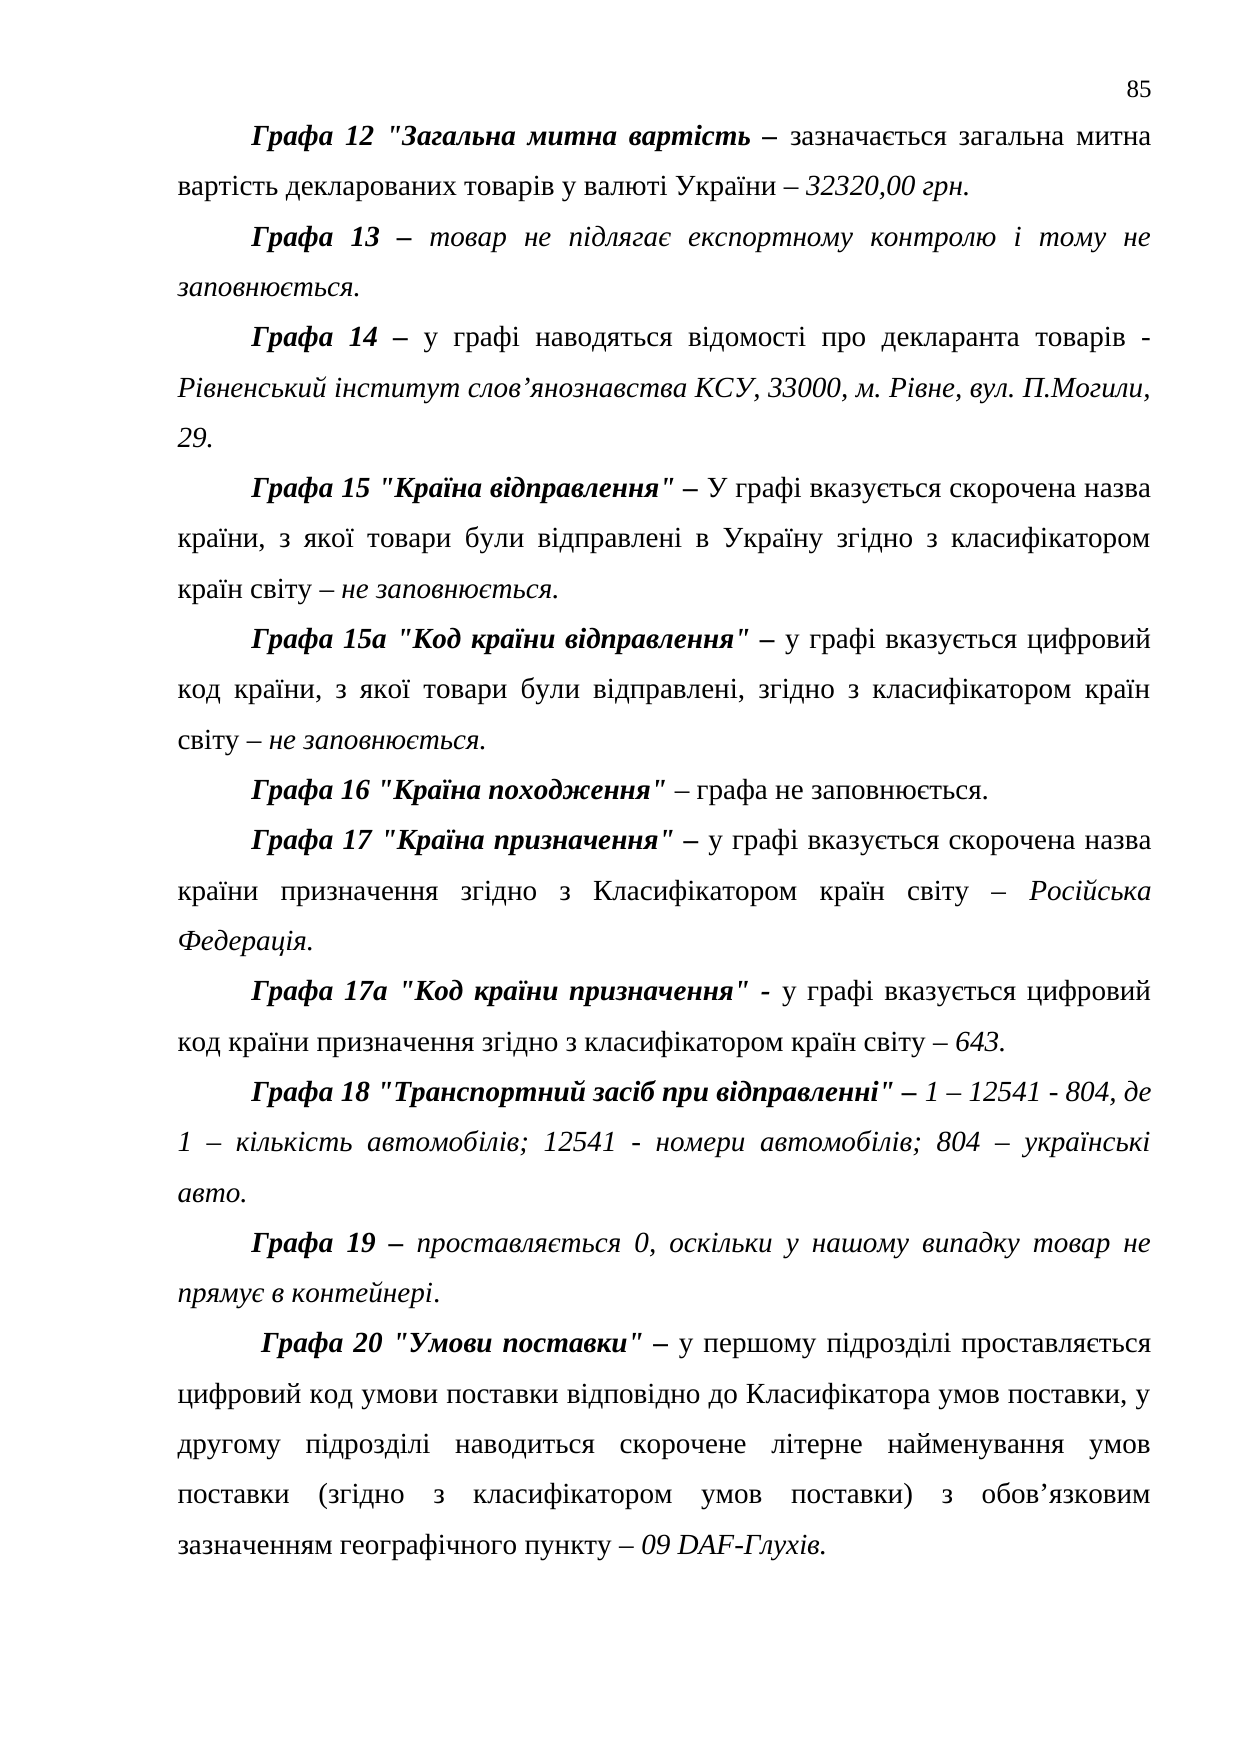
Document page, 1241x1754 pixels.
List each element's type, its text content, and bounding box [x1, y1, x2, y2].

text Графа 20 "Умови поставки" – у першому підрозділі проставляється цифровий код умови поставки відповідно до Класифікатора умов поставки, у другому підрозділі наводиться скорочене літерне найменування умов поставки (згідно з класифікатором умов поставки) з обов’язковим зазначенням географічного пункту – 09 DAF-Глухів. [177, 1326, 1152, 1560]
text Графа 18 "Транспортний засіб при відправленні" – 1 – 12541 - 804, де 1 – кількість автомобілів; 12541 - номери автомобілів; 804 – українські авто. [177, 1074, 1152, 1208]
text Графа 19 – проставляється 0, оскільки у нашому випадку товар не прямує в контейнері. [177, 1225, 1152, 1309]
text Графа 17а "Код країни призначення" - у графі вказується цифровий код країни призначення згідно з класифікатором країн світу – 643. [177, 973, 1152, 1057]
text Графа 17 "Країна призначення" – у графі вказується скорочена назва країни призначення згідно з Класифікатором країн світу – Російська Федерація. [177, 822, 1152, 957]
text Графа 15а "Код країни відправлення" – у графі вказується цифровий код країни, з якої товари були відправлені, згідно з класифікатором країн світу – не заповнюється. [177, 621, 1152, 755]
text Графа 12 "Загальна митна вартість – зазначається загальна митна вартість декларованих товарів у валюті України – 32320,00 грн. [177, 118, 1152, 202]
text Графа 14 – у графі наводяться відомості про декларанта товарів - Рівненський інститут слов’янознавства КСУ, 33000, м. Рівне, вул. П.Могили, 29. [177, 319, 1152, 453]
text Графа 16 "Країна походження" – графа не заповнюється. [177, 772, 1152, 806]
text Графа 15 "Країна відправлення" – У графі вказується скорочена назва країни, з якої товари були відправлені в Україну згідно з класифікатором країн світу – не заповнюється. [177, 470, 1152, 604]
text Графа 13 – товар не підлягає експортному контролю і тому не заповнюється. [177, 219, 1152, 303]
